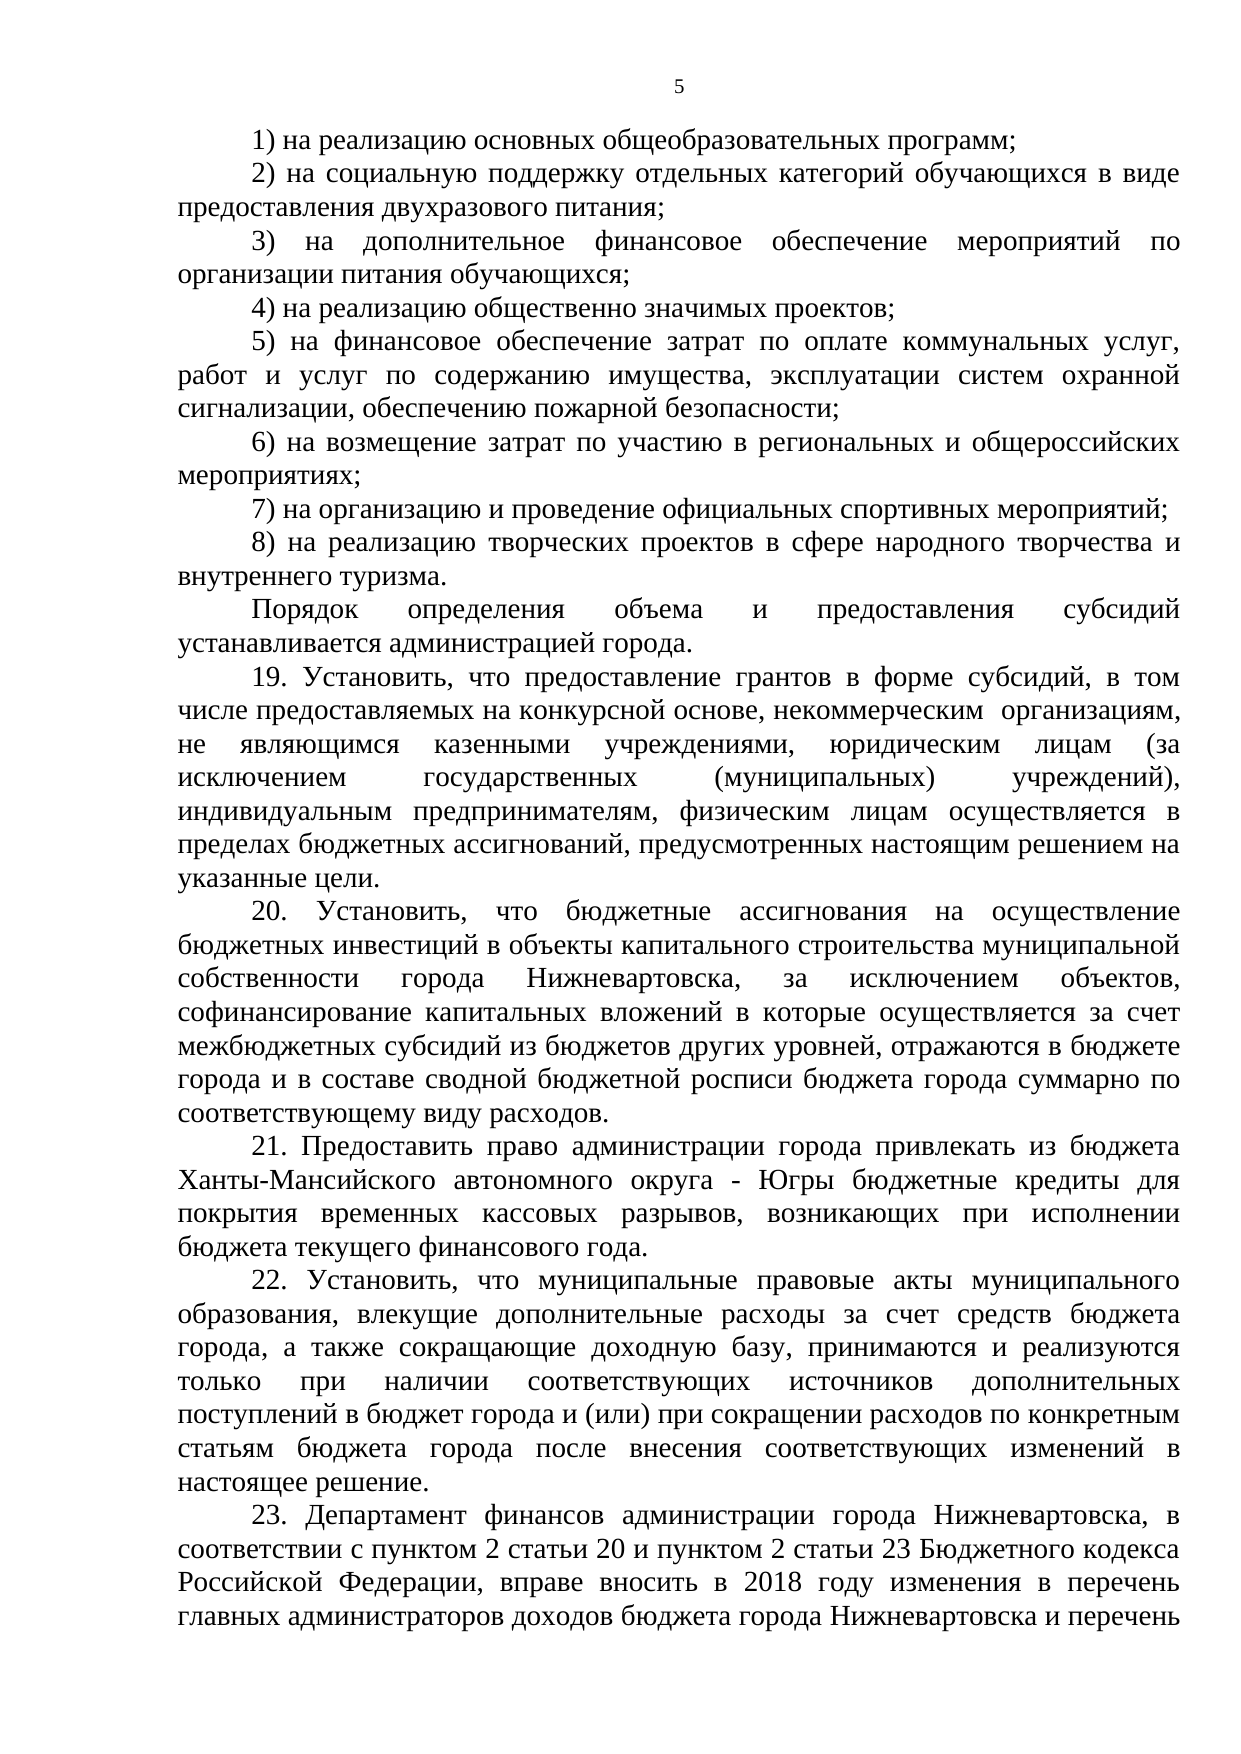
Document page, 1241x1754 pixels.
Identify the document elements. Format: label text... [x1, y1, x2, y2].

text 7) на организацию и проведение официальных спортивных мероприятий; [177, 491, 1181, 524]
text Порядок определения объема и предоставления субсидий устанавливается администрацией города. [177, 592, 1181, 659]
text 1) на реализацию основных общеобразовательных программ; [177, 122, 1181, 156]
text 20. Установить, что бюджетные ассигнования на осуществление бюджетных инвестиций в объекты капитального строительства муниципальной собственности города Нижневартовска, за исключением объектов, софинансирование капитальных вложений в которые осуществляется за счет межбюджетных субсидий из бюджетов других уровней, отражаются в бюджете города и в составе сводной бюджетной росписи бюджета города суммарно по соответствующему виду расходов. [177, 893, 1181, 1128]
text 4) на реализацию общественно значимых проектов; [177, 290, 1181, 323]
text 2) на социальную поддержку отдельных категорий обучающихся в виде предоставления двухразового питания; [177, 156, 1181, 223]
text 8) на реализацию творческих проектов в сфере народного творчества и внутреннего туризма. [177, 524, 1181, 592]
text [177, 1497, 1181, 1631]
text 21. Предоставить право администрации города привлекать из бюджета Ханты-Мансийского автономного округа - Югры бюджетные кредиты для покрытия временных кассовых разрывов, возникающих при исполнении бюджета текущего финансового года. [177, 1128, 1181, 1262]
text 3) на дополнительное финансовое обеспечение мероприятий по организации питания обучающихся; [177, 223, 1181, 290]
text 5) на финансовое обеспечение затрат по оплате коммунальных услуг, работ и услуг по содержанию имущества, эксплуатации систем охранной сигнализации, обеспечению пожарной безопасности; [177, 323, 1181, 424]
text 19. Установить, что предоставление грантов в форме субсидий, в том числе предоставляемых на конкурсной основе, некоммерческим организациям, не являющимся казенными учреждениями, юридическим лицам (за исключением государственных (муниципальных) учреждений), индивидуальным предпринимателям, физическим лицам осуществляется в пределах бюджетных ассигнований, предусмотренных настоящим решением на указанные цели. [177, 659, 1181, 893]
text 22. Установить, что муниципальные правовые акты муниципального образования, влекущие дополнительные расходы за счет средств бюджета города, а также сокращающие доходную базу, принимаются и реализуются только при наличии соответствующих источников дополнительных поступлений в бюджет города и (или) при сокращении расходов по конкретным статьям бюджета города после внесения соответствующих изменений в настоящее решение. [177, 1262, 1181, 1497]
text 6) на возмещение затрат по участию в региональных и общероссийских мероприятиях; [177, 424, 1181, 491]
